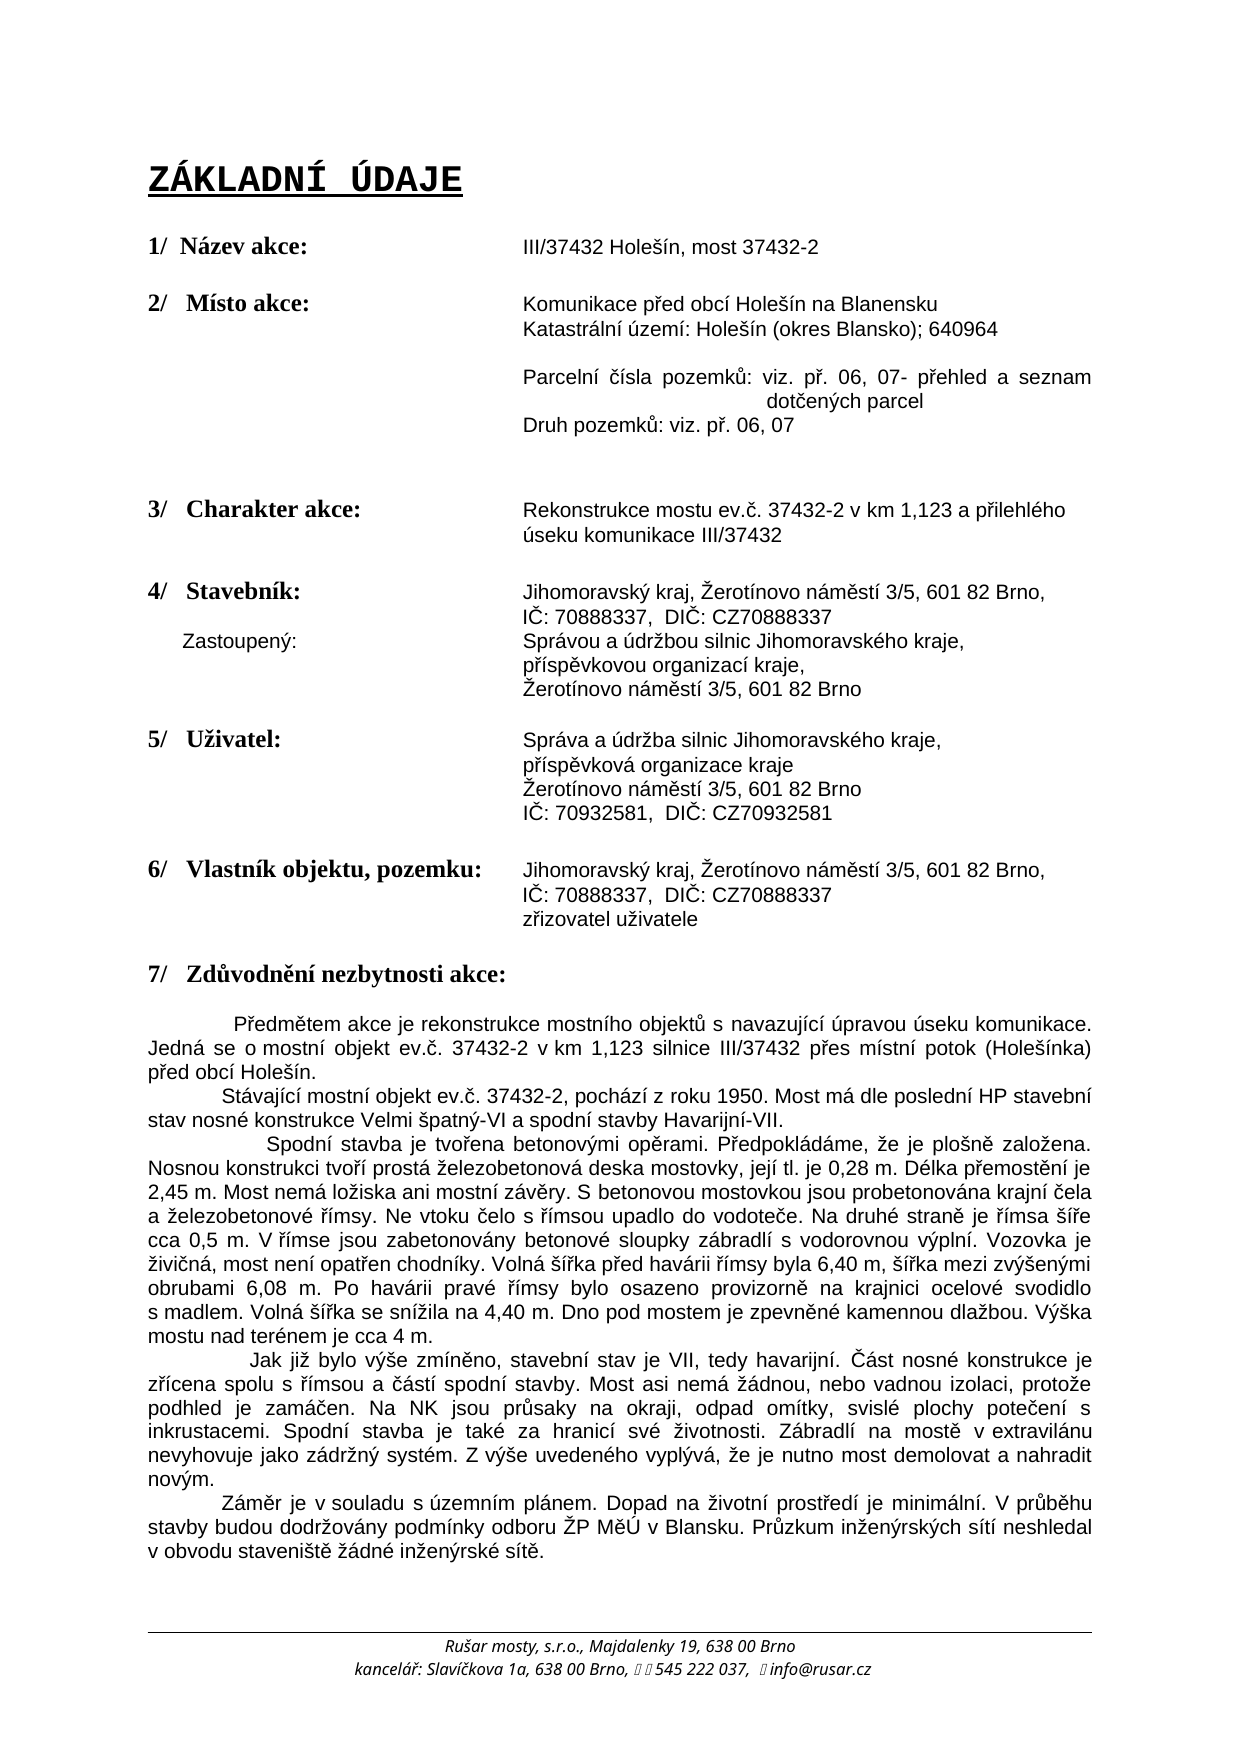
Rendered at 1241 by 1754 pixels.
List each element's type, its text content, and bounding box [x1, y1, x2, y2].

text Druh pozemků: viz. př. 06, 07 [148, 413, 1092, 437]
text příspěvková organizace kraje [148, 753, 1092, 777]
text Jak již bylo výše zmíněno, stavební stav je VII, tedy havarijní. Část nosné konstrukce je zřícena spolu s římsou a částí spodní stavby. Most asi nemá žádnou, nebo vadnou izolaci, protože podhled je zamáčen. Na NK jsou průsaky na okraji, odpad omítky, svislé plochy potečení s inkrustacemi. Spodní stavba je také za hranicí své životnosti. Zábradlí na mostě v extravilánu nevyhovuje jako zádržný systém. Z výše uvedeného vyplývá, že je nutno most demolovat a nahradit novým. [148, 1347, 1092, 1491]
text IČ: 70888337, DIČ: CZ70888337 [443, 883, 1092, 907]
text Žerotínovo náměstí 3/5, 601 82 Brno [148, 777, 1092, 801]
text 2/ Místo akce: Komunikace před obcí Holešín na Blanensku [148, 288, 1092, 317]
text Žerotínovo náměstí 3/5, 601 82 Brno [148, 677, 1092, 701]
text příspěvkovou organizací kraje, [148, 653, 1092, 677]
text IČ: 70888337, DIČ: CZ70888337 [443, 605, 1092, 629]
text Záměr je v souladu s územním plánem. Dopad na životní prostředí je minimální. V průběhu stavby budou dodržovány podmínky odboru ŽP MěÚ v Blansku. Průzkum inženýrských sítí neshledal v obvodu staveniště žádné inženýrské sítě. [148, 1491, 1092, 1563]
text 3/ Charakter akce: Rekonstrukce mostu ev.č. 37432-2 v km 1,123 a přilehlého úseku komunikace III/37432 [148, 494, 1092, 547]
text Spodní stavba je tvořena betonovými opěrami. Předpokládáme, že je plošně založena. Nosnou konstrukci tvoří prostá železobetonová deska mostovky, její tl. je 0,28 m. Délka přemostění je 2,45 m. Most nemá ložiska ani mostní závěry. S betonovou mostovkou jsou probetonována krajní čela a železobetonové římsy. Ne vtoku čelo s římsou upadlo do vodoteče. Na druhé straně je římsa šíře cca 0,5 m. V římse jsou zabetonovány betonové sloupky zábradlí s vodorovnou výplní. Vozovka je živičná, most není opatřen chodníky. Volná šířka před havárii římsy byla 6,40 m, šířka mezi zvýšenými obrubami 6,08 m. Po havárii pravé římsy bylo osazeno provizorně na krajnici ocelové svodidlo s madlem. Volná šířka se snížila na 4,40 m. Dno pod mostem je zpevněné kamennou dlažbou. Výška mostu nad terénem je cca 4 m. [148, 1132, 1092, 1347]
text 5/ Uživatel: Správa a údržba silnic Jihomoravského kraje, [148, 724, 1092, 753]
text Zastoupený: Správou a údržbou silnic Jihomoravského kraje, [148, 629, 1092, 653]
subtitle Základní údaje [148, 160, 1092, 202]
text IČ: 70932581, DIČ: CZ70932581 [148, 801, 1092, 825]
text Katastrální území: Holešín (okres Blansko); 640964 [316, 317, 1092, 365]
text 6/ Vlastník objektu, pozemku: Jihomoravský kraj, Žerotínovo náměstí 3/5, 601 82 Brno, [148, 854, 1092, 883]
text Parcelní čísla pozemků: viz. př. 06, 07- přehled a seznam dotčených parcel [523, 365, 1092, 413]
text Předmětem akce je rekonstrukce mostního objektů s navazující úpravou úseku komunikace. Jedná se o mostní objekt ev.č. 37432-2 v km 1,123 silnice III/37432 přes místní potok (Holešínka) před obcí Holešín. [148, 1012, 1092, 1084]
text Stávající mostní objekt ev.č. 37432-2, pochází z roku 1950. Most má dle poslední HP stavební stav nosné konstrukce Velmi špatný-VI a spodní stavby Havarijní-VII. [148, 1084, 1092, 1132]
subtitle 1/ Název akce: III/37432 Holešín, most 37432-2 [148, 231, 1092, 260]
text 4/ Stavebník: Jihomoravský kraj, Žerotínovo náměstí 3/5, 601 82 Brno, [148, 576, 1092, 605]
text 7/ Zdůvodnění nezbytnosti akce: [148, 959, 1092, 988]
text zřizovatel uživatele [443, 907, 1092, 931]
